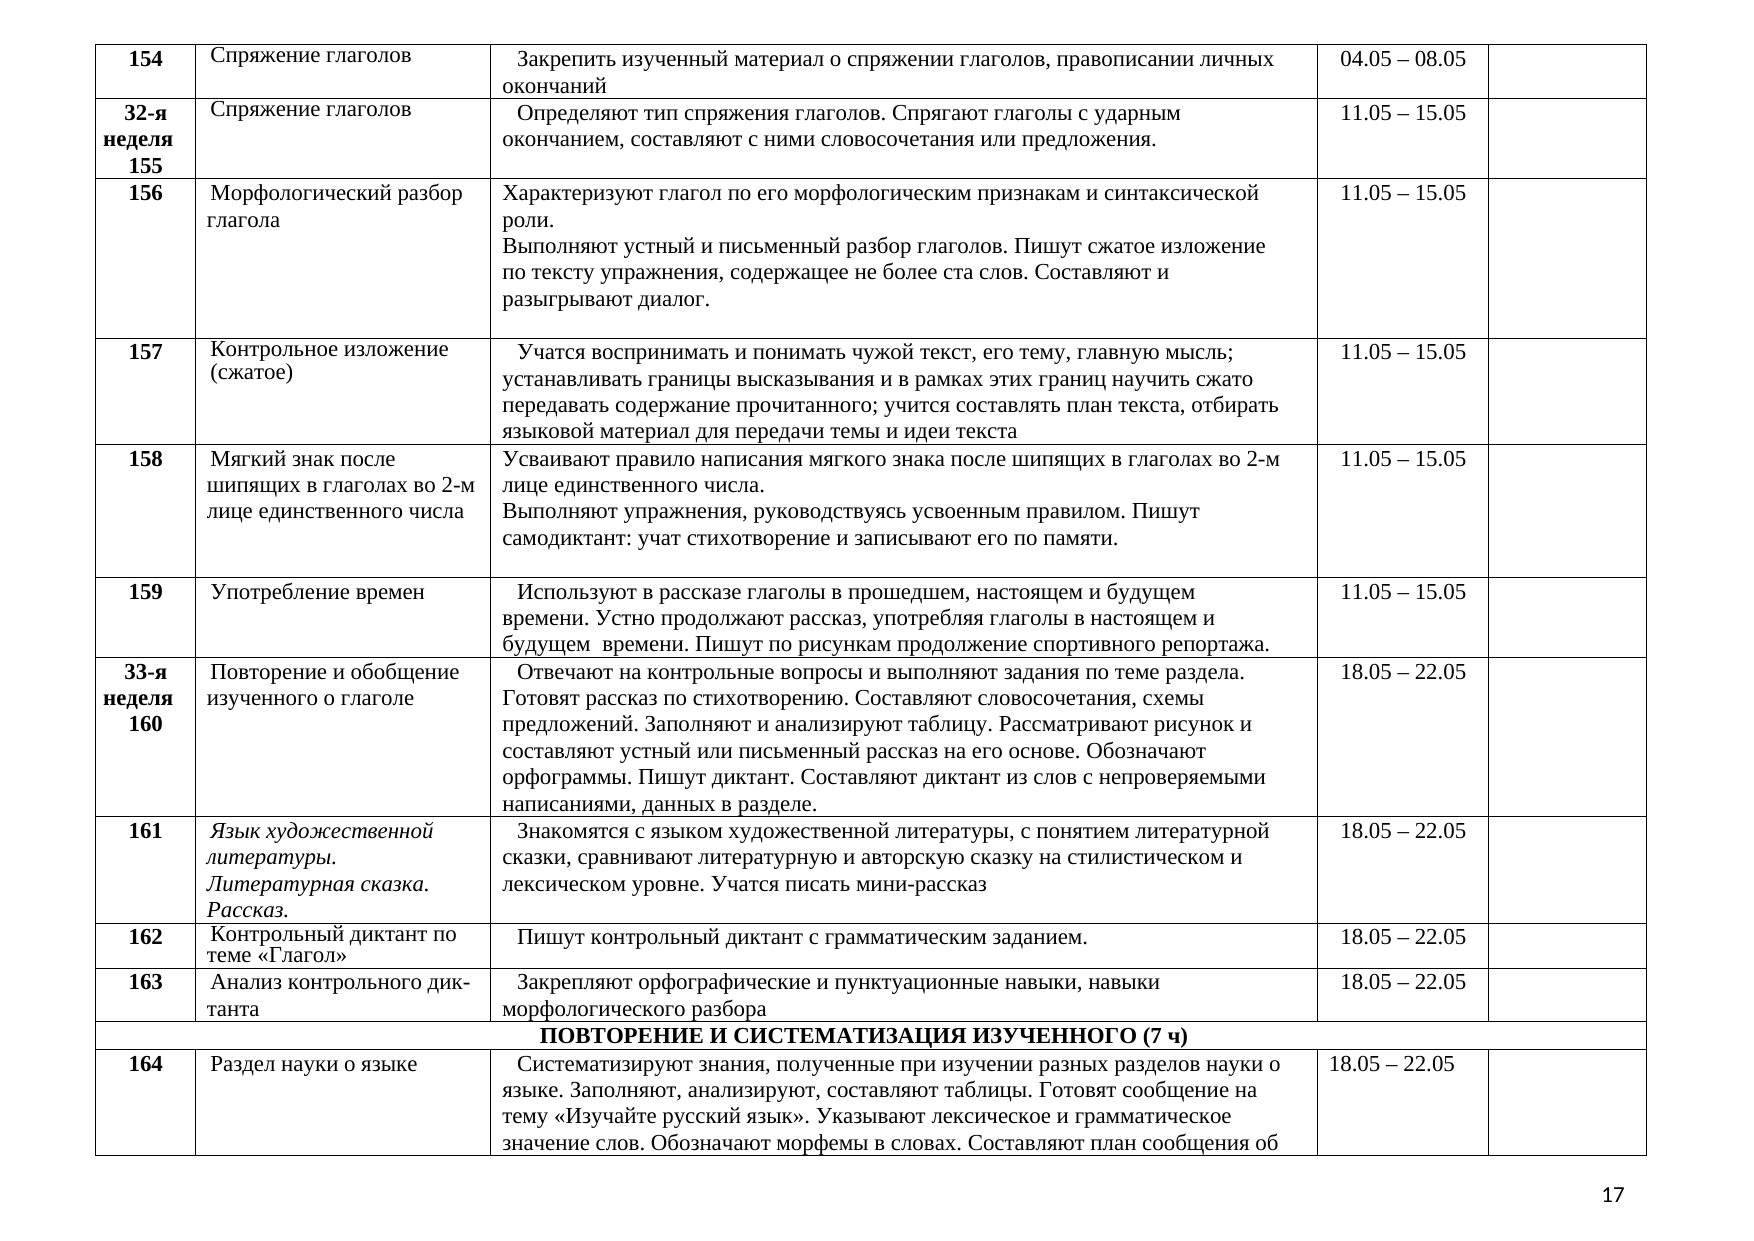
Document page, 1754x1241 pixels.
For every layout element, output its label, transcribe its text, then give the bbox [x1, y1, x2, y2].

table_cell [1489, 924, 1646, 967]
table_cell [196, 1050, 490, 1155]
table_cell 163 [96, 969, 195, 1021]
table_cell 161 [96, 817, 195, 922]
table_cell [1489, 658, 1646, 816]
table_cell [1489, 339, 1646, 444]
table_cell 11.05 – 15.05 [1318, 445, 1488, 577]
table_cell Характеризуют глагол по его морфологическим признакам и синтаксической роли. Выполняют устный и письменный разбор глаголов. Пишут сжатое изложение по тексту упражнения, содержащее не более ста слов. Составляют и разыгрывают диалог. [491, 179, 1317, 337]
table_cell Морфологический разбор глагола [196, 179, 490, 337]
table_cell 18.05 – 22.05 [1318, 1050, 1488, 1155]
table_cell 18.05 – 22.05 [1318, 817, 1488, 922]
table_cell 162 [96, 924, 195, 967]
table_cell 11.05 – 15.05 [1318, 179, 1488, 337]
table_cell 18.05 – 22.05 [1318, 969, 1488, 1021]
table_cell Спряжение глаголов [196, 45, 490, 98]
table_cell Язык художественной литературы. Литературная сказка. Рассказ. [196, 817, 490, 922]
table_cell Усваивают правило написания мягкого знака после шипящих в глаголах во 2-м лице единственного числа. Выполняют упражнения, руководствуясь усвоенным правилом. Пишут самодиктант: учат стихотворение и записывают его по памяти. [491, 445, 1317, 577]
table_cell Контрольное изложение (сжатое) [196, 339, 490, 444]
table_cell Отвечают на контрольные вопросы и выполняют задания по теме раздела. Готовят рассказ по стихотворению. Составляют словосочетания, схемы предложений. Заполняют и анализируют таблицу. Рассматривают рисунок и составляют устный или письменный рассказ на его основе. Обозначают орфограммы. Пишут диктант. Составляют диктант из слов с непроверяемыми написаниями, данных в разделе. [491, 658, 1317, 816]
table_cell Контрольный диктант по теме «Глагол» [196, 924, 490, 967]
table_cell 164 [96, 1050, 195, 1155]
table_cell [1489, 99, 1646, 178]
table_cell [1489, 1050, 1646, 1155]
table_cell Закрепить изученный материал о спряжении глаголов, правописании личных окончаний [491, 45, 1317, 98]
table_cell Учатся воспринимать и понимать чужой текст, его тему, главную мысль; устанавливать границы высказывания и в рамках этих границ научить сжато передавать содержание прочитанного; учится составлять план текста, отбирать языковой материал для передачи темы и идеи текста [491, 339, 1317, 444]
table_cell 159 [96, 578, 195, 657]
table_cell Знакомятся с языком художественной литературы, с понятием литературной сказки, сравнивают литературную и авторскую сказку на стилистическом и лексическом уровне. Учатся писать мини-рассказ [491, 817, 1317, 922]
table_cell 04.05 – 08.05 [1318, 45, 1488, 98]
table_cell [1489, 445, 1646, 577]
table_cell 18.05 – 22.05 [1318, 924, 1488, 967]
table_cell 11.05 – 15.05 [1318, 339, 1488, 444]
table_cell [1489, 45, 1646, 98]
table_cell Закрепляют орфографические и пунктуационные навыки, навыки морфологического разбора [491, 969, 1317, 1021]
table_cell 32-я неделя 155 [96, 99, 195, 178]
table_cell 156 [96, 179, 195, 337]
table_cell 11.05 – 15.05 [1318, 578, 1488, 657]
table_cell Пишут контрольный диктант с грамматическим заданием. [491, 924, 1317, 967]
table_cell Спряжение глаголов [196, 99, 490, 178]
table_cell ПОВТОРЕНИЕ И СИСТЕМАТИЗАЦИЯ ИЗУЧЕННОГО (7 ч) [96, 1022, 1646, 1048]
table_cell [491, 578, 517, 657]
table_cell Анализ контрольного диктанта [196, 969, 490, 1021]
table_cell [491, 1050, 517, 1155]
table_cell 18.05 – 22.05 [1318, 658, 1488, 816]
table_cell [1489, 817, 1646, 922]
table_cell [1489, 179, 1646, 337]
table_cell Определяют тип спряжения глаголов. Спрягают глаголы с ударным окончанием, составляют с ними словосочетания или предложения. [491, 99, 1317, 178]
table_cell Употребление времен [196, 578, 490, 657]
table_cell 158 [96, 445, 195, 577]
table_cell 11.05 – 15.05 [1318, 99, 1488, 178]
table_cell 157 [96, 339, 195, 444]
table_cell Повторение и обобщение изученного о глаголе [196, 658, 490, 816]
table_cell [1489, 578, 1646, 657]
table_cell [1489, 969, 1646, 1021]
table_cell Мягкий знак после шипящих в глаголах во 2-м лице единственного числа [196, 445, 490, 577]
table_cell 154 [96, 45, 195, 98]
table_cell 33-я неделя 160 [96, 658, 195, 816]
